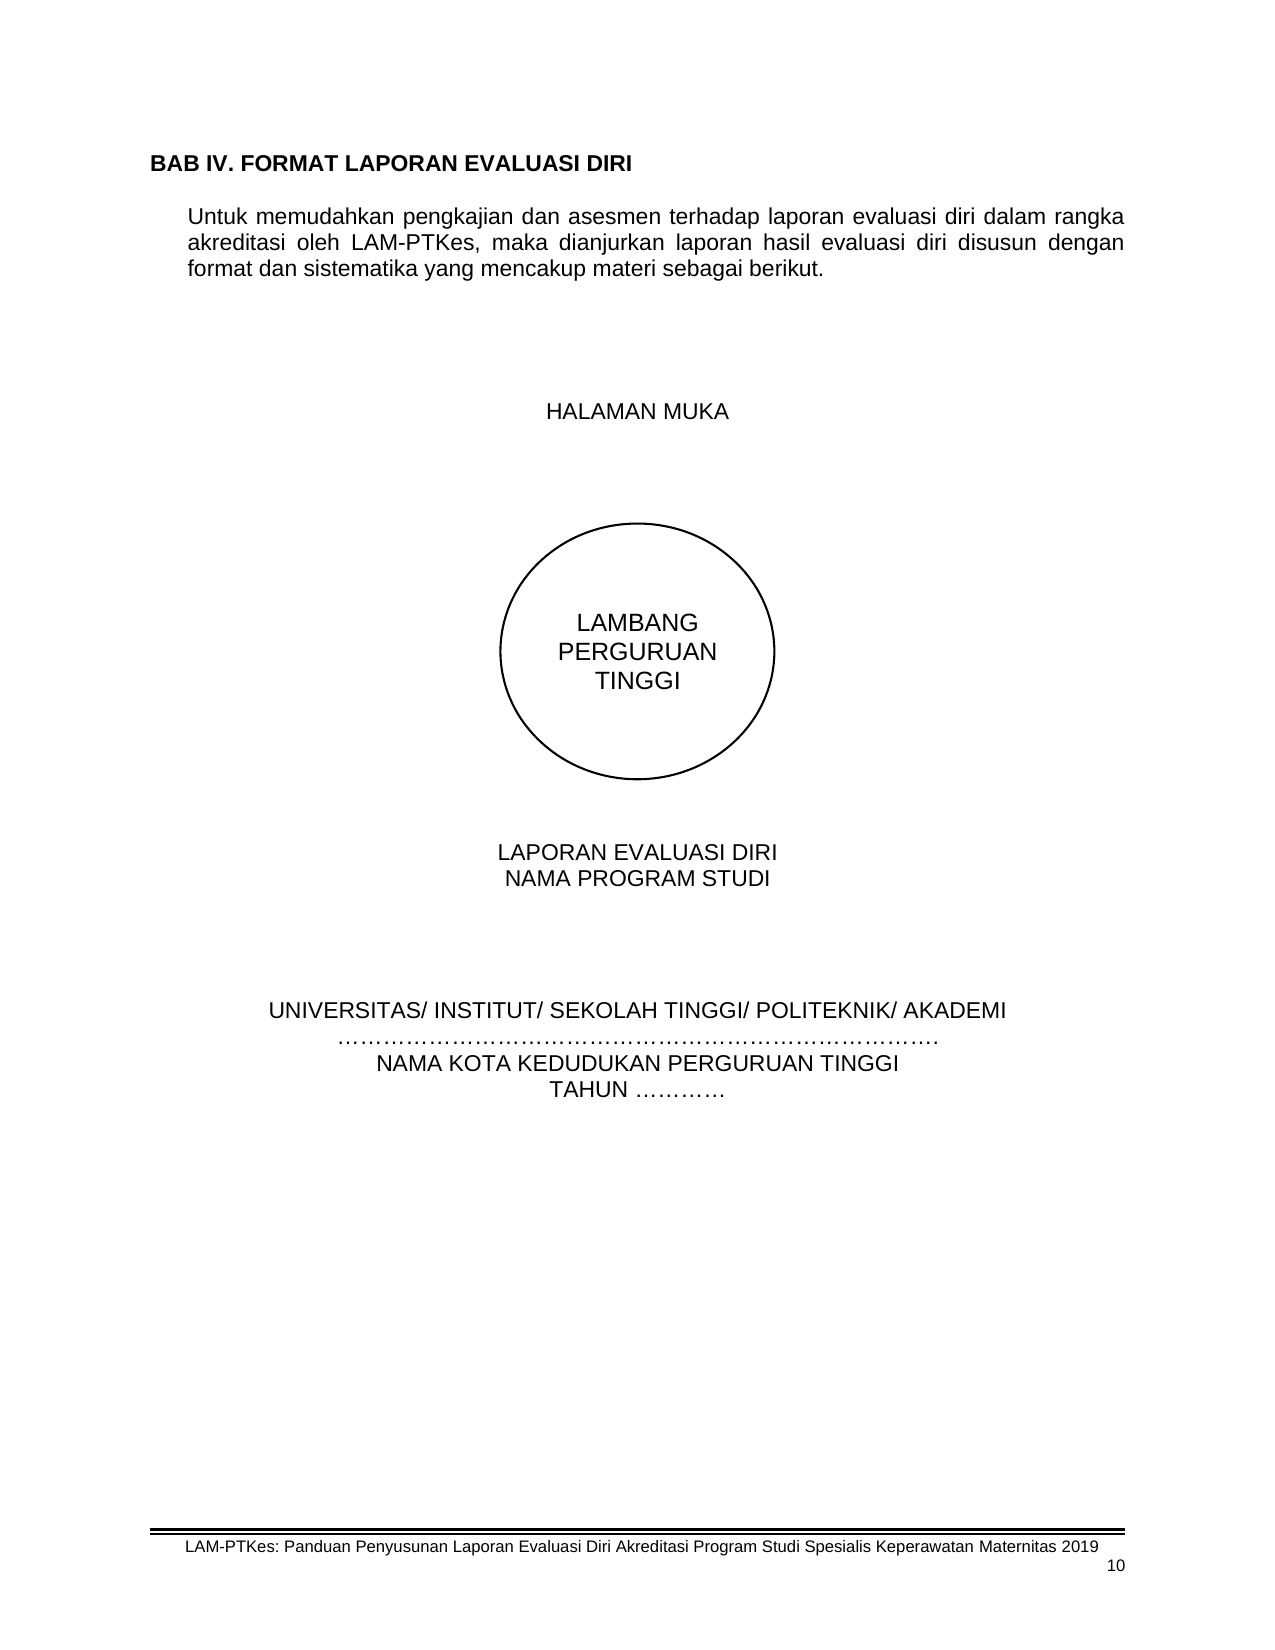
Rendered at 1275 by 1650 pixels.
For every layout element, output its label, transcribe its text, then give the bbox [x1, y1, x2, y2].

text UNIVERSITAS/ INSTITUT/ SEKOLAH TINGGI/ POLITEKNIK/ AKADEMI [150, 997, 1125, 1023]
text NAMA PROGRAM STUDI [150, 865, 1125, 891]
subtitle BAB IV. FORMAT LAPORAN EVALUASI DIRI [150, 150, 1125, 176]
text LAPORAN EVALUASI DIRI [150, 839, 1125, 865]
text Untuk memudahkan pengkajian dan asesmen terhadap laporan evaluasi diri dalam rangka akreditasi oleh LAM-PTKes, maka dianjurkan laporan hasil evaluasi diri disusun dengan format dan sistematika yang mencakup materi sebagai berikut. [187, 203, 1125, 282]
text NAMA KOTA KEDUDUKAN PERGURUAN TINGGI [150, 1049, 1125, 1076]
text TAHUN ………… [150, 1076, 1125, 1102]
text ……………………………………………………………………. [150, 1023, 1125, 1049]
text HALAMAN MUKA [150, 398, 1125, 425]
